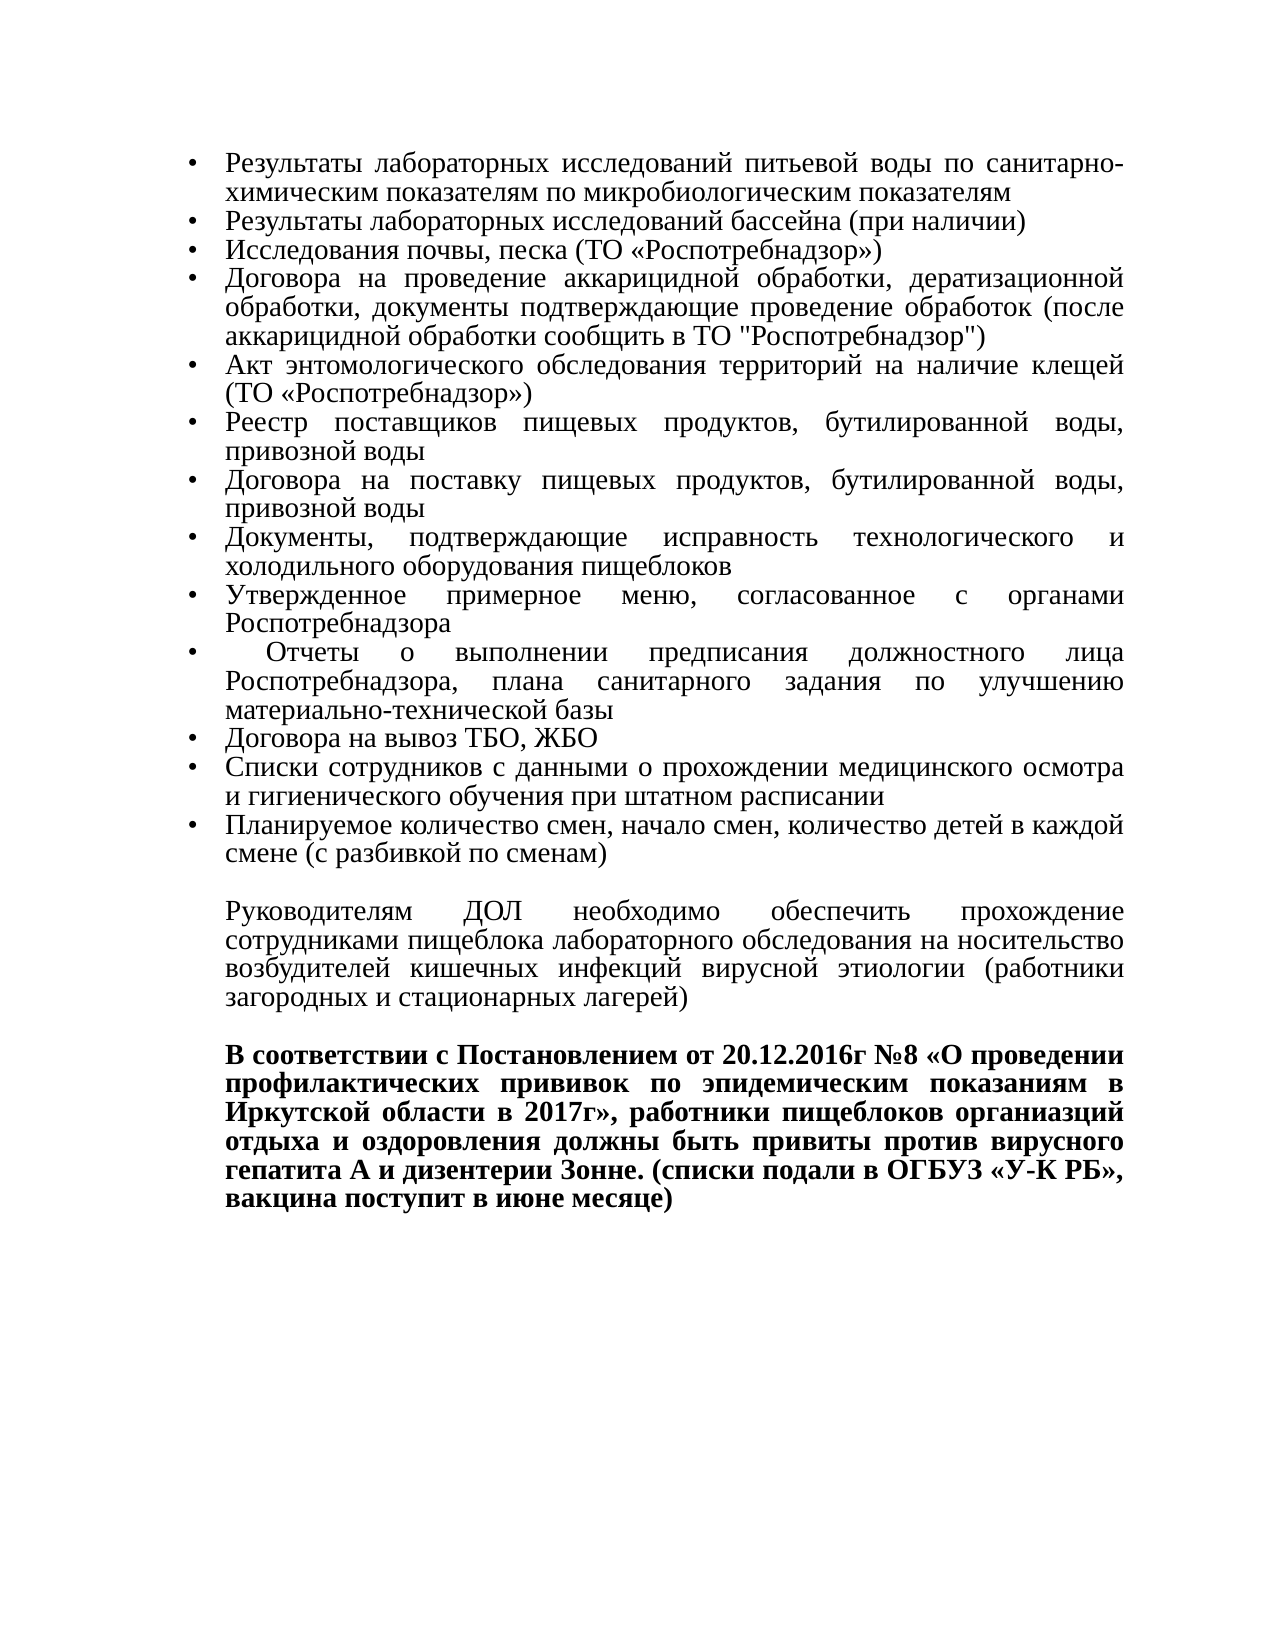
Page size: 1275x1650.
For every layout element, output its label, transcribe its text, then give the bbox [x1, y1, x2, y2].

list Договора на поставку пищевых продуктов, бутилированной воды, привозной воды [187, 466, 1125, 524]
list Договора на вывоз ТБО, ЖБО [187, 725, 1125, 754]
list Отчеты о выполнении предписания должностного лица Роспотребнадзора, плана санитарного задания по улучшению материально-технической базы [187, 639, 1125, 725]
list Списки сотрудников с данными о прохождении медицинского осмотра и гигиенического обучения при штатном расписании [187, 754, 1125, 811]
list Планируемое количество смен, начало смен, количество детей в каждой смене (с разбивкой по сменам) [187, 811, 1125, 869]
list Реестр поставщиков пищевых продуктов, бутилированной воды, привозной воды [187, 409, 1125, 466]
list Акт энтомологического обследования территорий на наличие клещей (ТО «Роспотребнадзор») [187, 351, 1125, 409]
list Утвержденное примерное меню, согласованное с органами Роспотребнадзора [187, 581, 1125, 639]
text Руководителям ДОЛ необходимо обеспечить прохождение сотрудниками пищеблока лабораторного обследования на носительство возбудителей кишечных инфекций вирусной этиологии (работники загородных и стационарных лагерей) [225, 897, 1125, 1012]
list Договора на проведение аккарицидной обработки, дератизационной обработки, документы подтверждающие проведение обработок (после аккарицидной обработки сообщить в ТО "Роспотребнадзор") [187, 265, 1125, 351]
list Документы, подтверждающие исправность технологического и холодильного оборудования пищеблоков [187, 524, 1125, 581]
list Исследования почвы, песка (ТО «Роспотребнадзор») [187, 236, 1125, 265]
list Результаты лабораторных исследований питьевой воды по санитарно-химическим показателям по микробиологическим показателям [187, 150, 1125, 207]
list Результаты лабораторных исследований бассейна (при наличии) [187, 207, 1125, 236]
text В соответствии с Постановлением от 20.12.2016г №8 «О проведении профилактических прививок по эпидемическим показаниям в Иркутской области в 2017г», работники пищеблоков органиазций отдыха и оздоровления должны быть привиты против вирусного гепатита А и дизентерии Зонне. (списки подали в ОГБУЗ «У-К РБ», вакцина поступит в июне месяце) [225, 1041, 1125, 1214]
